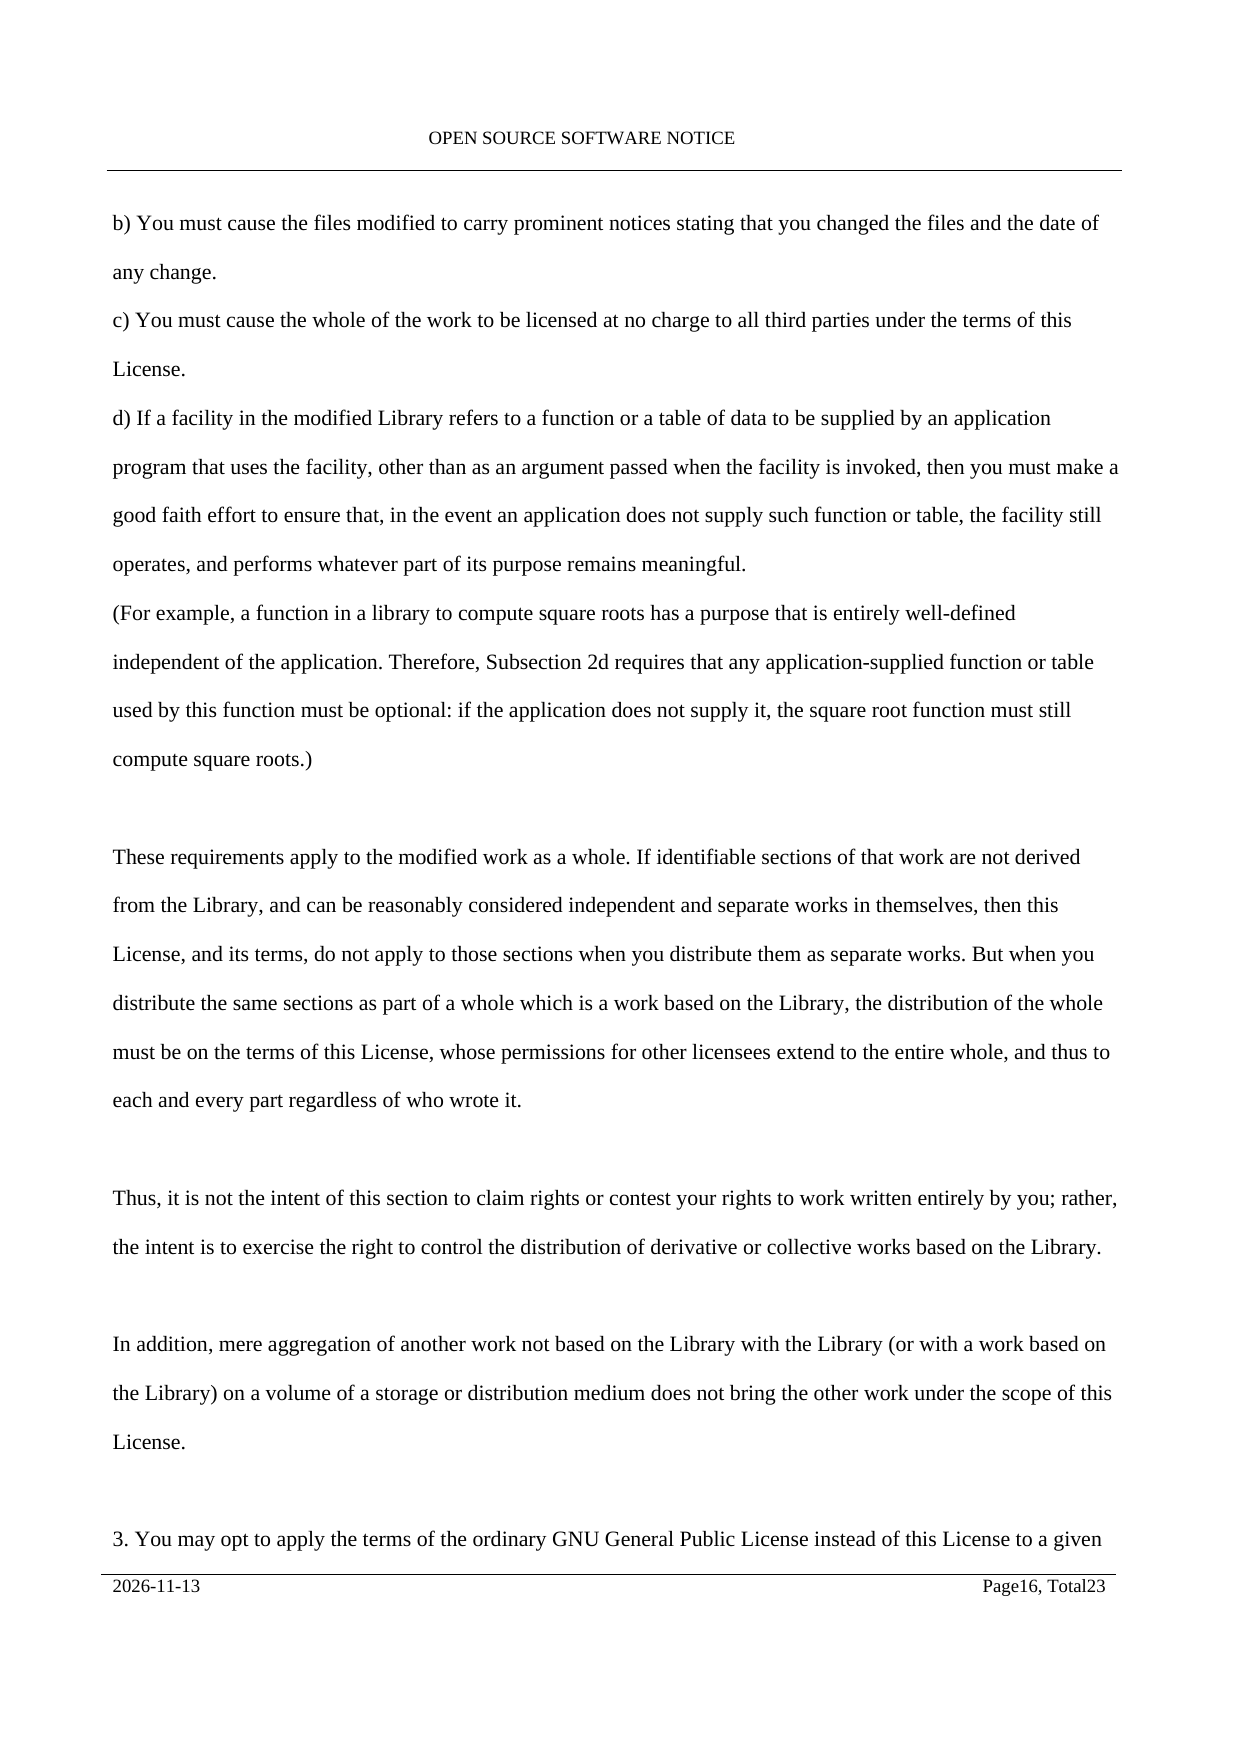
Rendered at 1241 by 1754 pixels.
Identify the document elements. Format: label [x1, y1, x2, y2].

text [112, 206, 1128, 1555]
